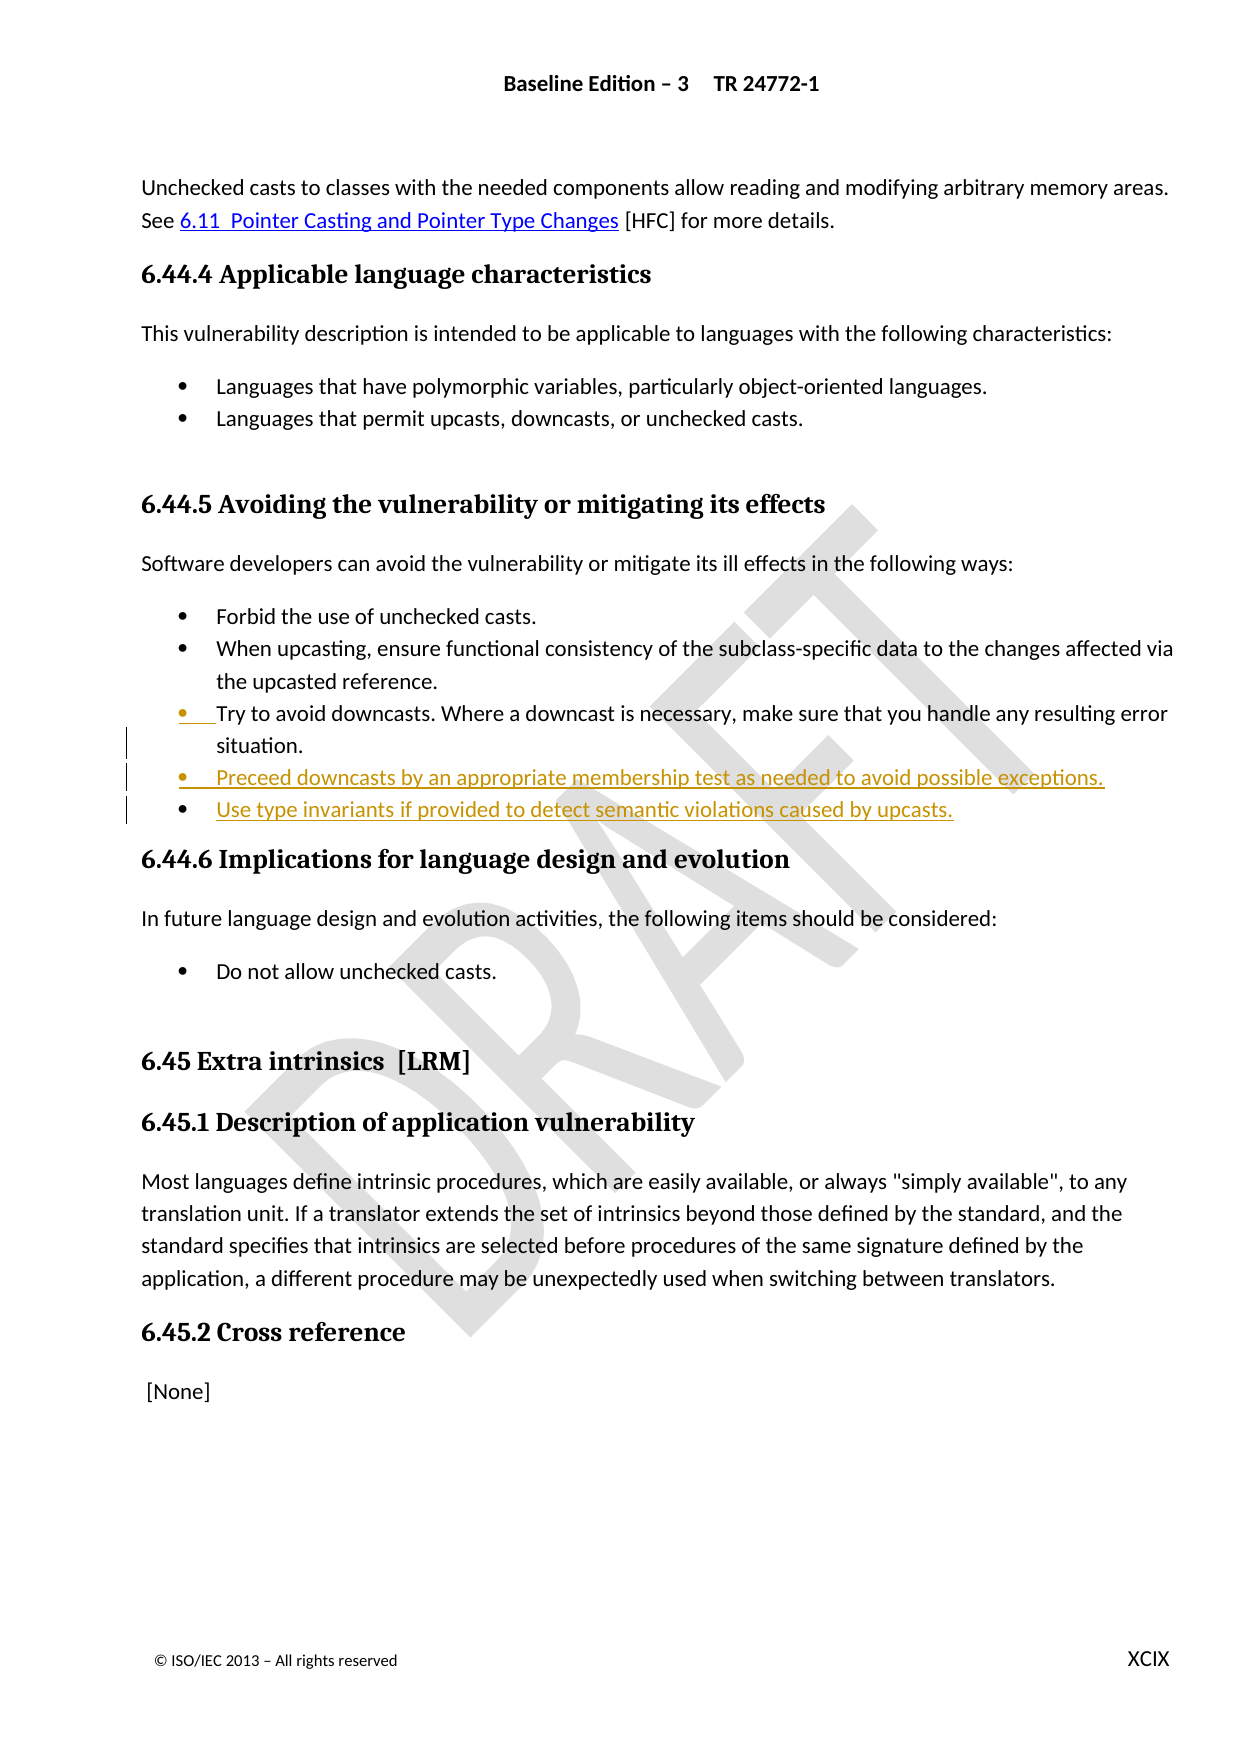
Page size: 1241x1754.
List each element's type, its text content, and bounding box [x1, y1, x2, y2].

text In future language design and evolution activities, the following items should be considered: [141, 904, 1182, 932]
list Forbid the use of unchecked casts. [178, 602, 1182, 630]
list Languages that permit upcasts, downcasts, or unchecked casts. [178, 404, 1182, 432]
list When upcasting, ensure functional consistency of the subclass-specific data to the changes affected via the upcasted reference. [178, 634, 1182, 695]
list Try to avoid downcasts. Where a downcast is necessary, make sure that you handle any resulting error situation. [178, 699, 1182, 759]
subtitle 6.45 Extra intrinsics [LRM] [141, 1046, 1182, 1077]
text Unchecked casts to classes with the needed components allow reading and modifying arbitrary memory areas. See 6.11 Pointer Casting and Pointer Type Changes [HFC] for more details. [141, 173, 1182, 234]
text [None] [141, 1377, 1182, 1405]
subtitle 6.45.2 Cross reference [141, 1317, 1182, 1348]
text Most languages define intrinsic procedures, which are easily available, or always "simply available", to any translation unit. If a translator extends the set of intrinsics beyond those defined by the standard, and the standard specifies that intrinsics are selected before procedures of the same signature defined by the application, a different procedure may be unexpectedly used when switching between translators. [141, 1167, 1182, 1292]
subtitle 6.45.1 Description of application vulnerability [141, 1107, 1182, 1138]
text This vulnerability description is intended to be applicable to languages with the following characteristics: [141, 319, 1182, 347]
list Languages that have polymorphic variables, particularly object-oriented languages. [178, 372, 1182, 400]
subtitle 6.44.5 Avoiding the vulnerability or mitigating its effects [141, 489, 1182, 520]
text Software developers can avoid the vulnerability or mitigate its ill effects in the following ways: [141, 549, 1182, 577]
subtitle 6.44.6 Implications for language design and evolution [141, 844, 1182, 876]
list Do not allow unchecked casts. [178, 957, 1182, 986]
subtitle 6.44.4 Applicable language characteristics [141, 259, 1182, 290]
